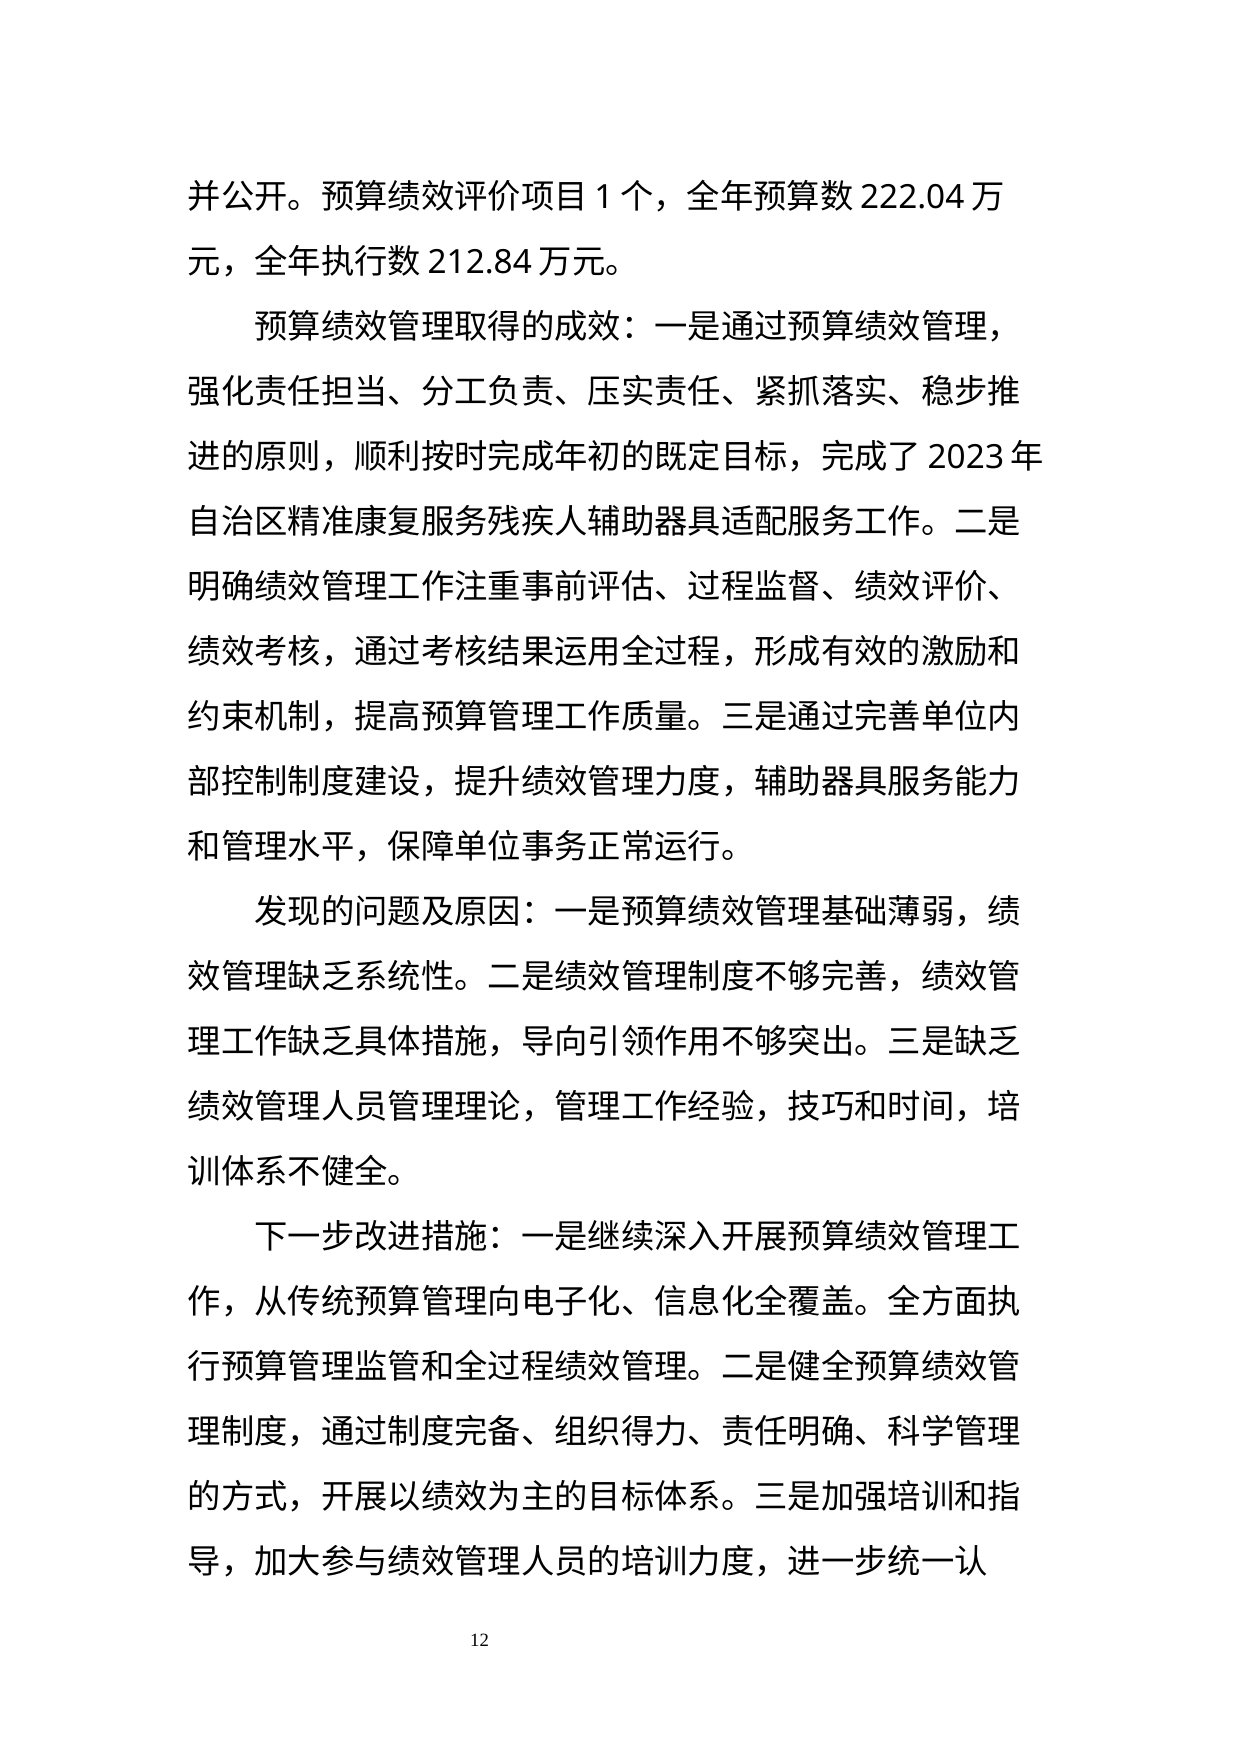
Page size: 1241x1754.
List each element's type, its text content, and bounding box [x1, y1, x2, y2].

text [187, 162, 1053, 292]
text 预算绩效管理取得的成效：一是通过预算绩效管理，强化责任担当、分工负责、压实责任、紧抓落实、稳步推进的原则，顺利按时完成年初的既定目标，完成了2023年自治区精准康复服务残疾人辅助器具适配服务工作。二是明确绩效管理工作注重事前评估、过程监督、绩效评价、绩效考核，通过考核结果运用全过程，形成有效的激励和约束机制，提高预算管理工作质量。三是通过完善单位内部控制制度建设，提升绩效管理力度，辅助器具服务能力和管理水平，保障单位事务正常运行。 [187, 292, 1053, 877]
text 发现的问题及原因：一是预算绩效管理基础薄弱，绩效管理缺乏系统性。二是绩效管理制度不够完善，绩效管理工作缺乏具体措施，导向引领作用不够突出。三是缺乏绩效管理人员管理理论，管理工作经验，技巧和时间，培训体系不健全。 [187, 877, 1053, 1202]
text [187, 1202, 1053, 1592]
